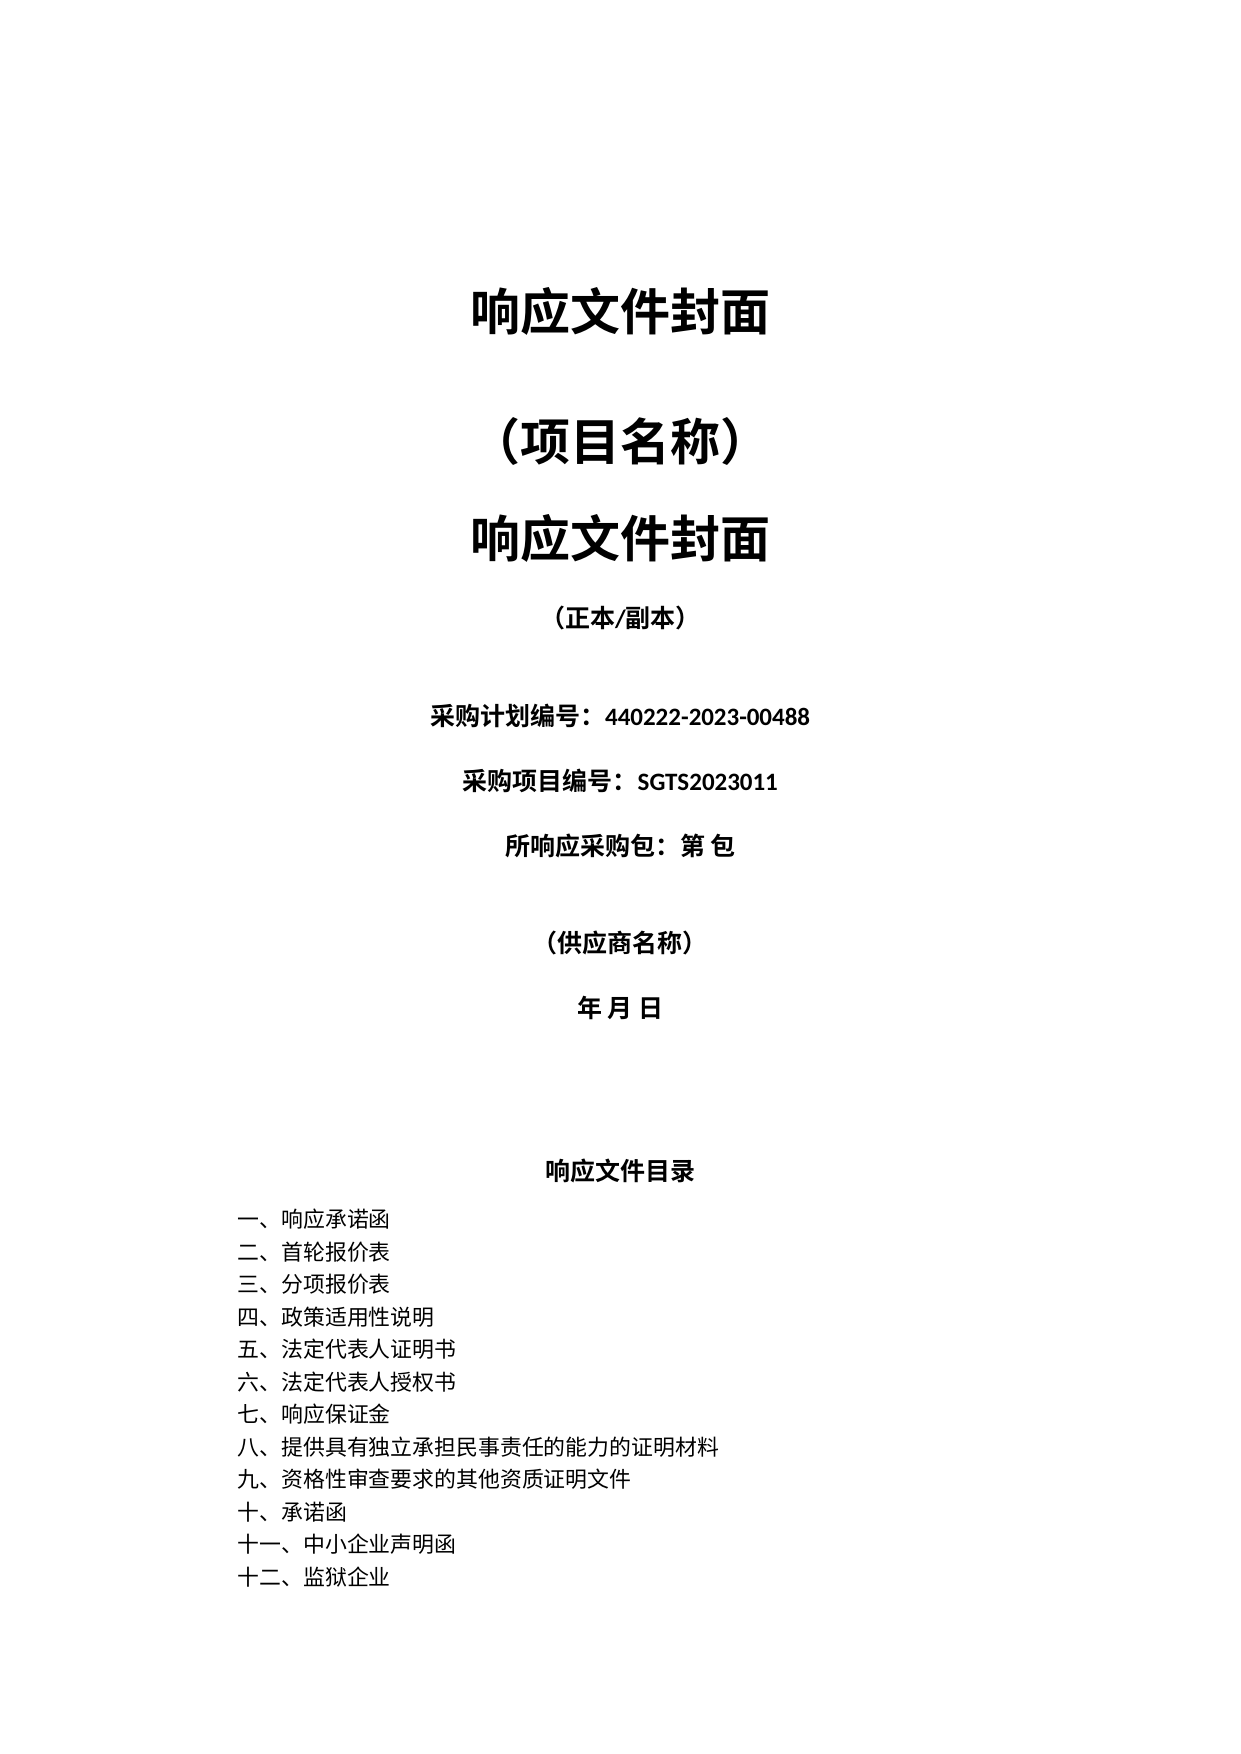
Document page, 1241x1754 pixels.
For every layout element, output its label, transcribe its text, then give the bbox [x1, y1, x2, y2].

text 年 月 日 [187, 974, 1053, 1039]
text 一、响应承诺函 [187, 1202, 1053, 1234]
text 响应文件封面 [187, 259, 1053, 357]
text 响应文件封面 [187, 487, 1053, 584]
text 响应文件目录 [187, 1137, 1053, 1202]
text 十一、中小企业声明函 [187, 1527, 1053, 1559]
text （项目名称） [187, 389, 1053, 487]
text 六、法定代表人授权书 [187, 1364, 1053, 1397]
text 所响应采购包：第 包 [187, 812, 1053, 877]
text 二、首轮报价表 [187, 1234, 1053, 1267]
text 十二、监狱企业 [187, 1559, 1053, 1592]
text 七、响应保证金 [187, 1397, 1053, 1429]
text 五、法定代表人证明书 [187, 1332, 1053, 1364]
text 采购计划编号：440222-2023-00488 [187, 682, 1053, 747]
text 十、承诺函 [187, 1494, 1053, 1527]
text （供应商名称） [187, 909, 1053, 974]
text 四、政策适用性说明 [187, 1299, 1053, 1332]
text （正本/副本） [187, 584, 1053, 649]
text 八、提供具有独立承担民事责任的能力的证明材料 [187, 1429, 1053, 1462]
text 三、分项报价表 [187, 1267, 1053, 1299]
text 采购项目编号：SGTS2023011 [187, 747, 1053, 812]
text 九、资格性审查要求的其他资质证明文件 [187, 1462, 1053, 1494]
